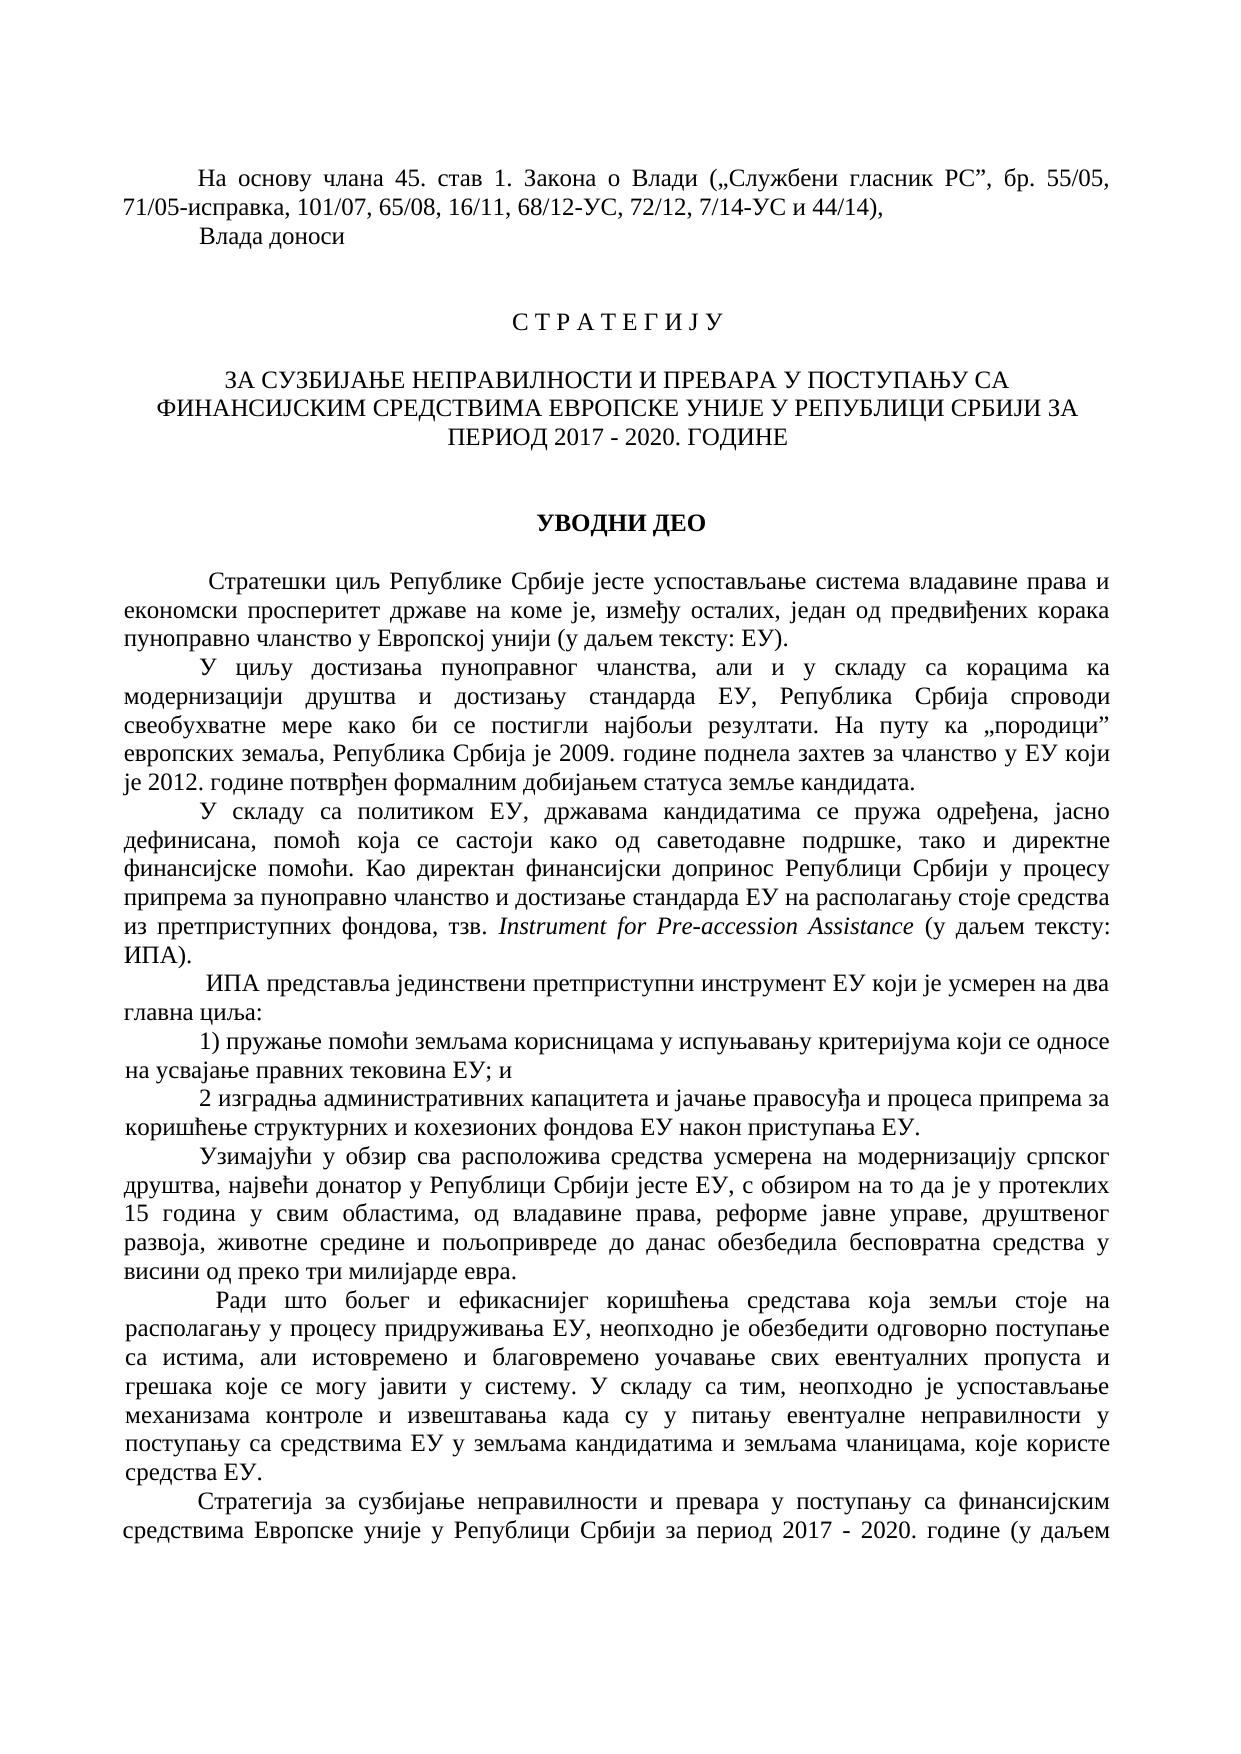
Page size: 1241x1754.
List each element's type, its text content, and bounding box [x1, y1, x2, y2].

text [122, 1486, 1111, 1543]
text ЗА СУЗБИЈАЊЕ НЕПРАВИЛНОСТИ И ПРЕВАРА У ПОСТУПАЊУ СА ФИНАНСИЈСКИМ СРЕДСТВИМА ЕВРОПСКЕ УНИЈЕ У РЕПУБЛИЦИ СРБИЈИ ЗА ПЕРИОД 2017 - 2020. ГОДИНЕ [154, 365, 1080, 451]
text 1) пружање помоћи земљама корисницама у испуњавању критеријума који се односе на усвајање правних тековина ЕУ; и [125, 1026, 1111, 1083]
text С Т Р А Т Е Г И Ј У [154, 307, 1080, 336]
text ИПА представља јединствени претприступни инструмент ЕУ који је усмерен на два главна циља: [123, 968, 1111, 1026]
text Ради што бољег и ефикаснијег коришћења средстава која земљи стоје на располагању у процесу придруживања ЕУ, неопходно је обезбедити одговорно поступање са истима, али истовремено и благовремено уочавање свих евентуалних пропуста и грешака које се могу јавити у систему. У складу са тим, неопходно је успостављање механизама контроле и извештавања када су у питању евентуалне неправилности у поступању са средствима ЕУ у земљама кандидатима и земљама чланицама, које користе средства ЕУ. [125, 1285, 1111, 1486]
text У складу са политиком ЕУ, државама кандидатима се пружа одређена, јасно дефинисана, помоћ која се састоји како од саветодавне подршке, тако и директне финансијске помоћи. Као директан финансијски допринос Републици Србији у процесу припрема за пуноправно чланство и достизање стандарда ЕУ на располагању стоје средства из претприступних фондова, тзв. Instrument for Pre-accession Assistance (у даљем тексту: ИПА). [122, 796, 1111, 968]
text Стратешки циљ Републике Србије јесте успостављање система владавине права и економски просперитет државе на коме је, између осталих, један од предвиђених корака пуноправно чланство у Европској унији (у даљем тексту: ЕУ). [123, 566, 1111, 652]
text У циљу достизања пуноправног чланства, али и у складу са корацима ка модернизацији друштва и достизању стандарда ЕУ, Република Србија спроводи свеобухватне мере како би се постигли најбољи резултати. На путу ка „породициˮ европских земаља, Република Србија је 2009. године поднела захтев за чланство у ЕУ који је 2012. године потврђен формалним добијањем статуса земље кандидата. [122, 652, 1111, 796]
text Узимајући у обзир сва расположива средства усмерена на модернизацију српског друштва, највећи донатор у Републици Србији јесте ЕУ, с обзиром на то да је у протеклих 15 година у свим областима, од владавине права, реформе јавне управе, друштвеног развоја, животне средине и пољопривреде до данас обезбедила бесповратна средства у висини од преко три милијарде евра. [122, 1141, 1111, 1285]
subtitle УВОДНИ ДЕО [124, 508, 1118, 537]
text Влада доноси [199, 221, 1111, 250]
text 2 изградња административних капацитета и јачање правосуђа и процеса припрема за коришћење структурних и кохезионих фондова ЕУ након приступања ЕУ. [125, 1083, 1111, 1141]
text На основу члана 45. став 1. Закона о Влади („Службени гласник РСˮ, бр. 55/05, 71/05-исправка, 101/07, 65/08, 16/11, 68/12-УС, 72/12, 7/14-УС и 44/14), [122, 163, 1111, 221]
